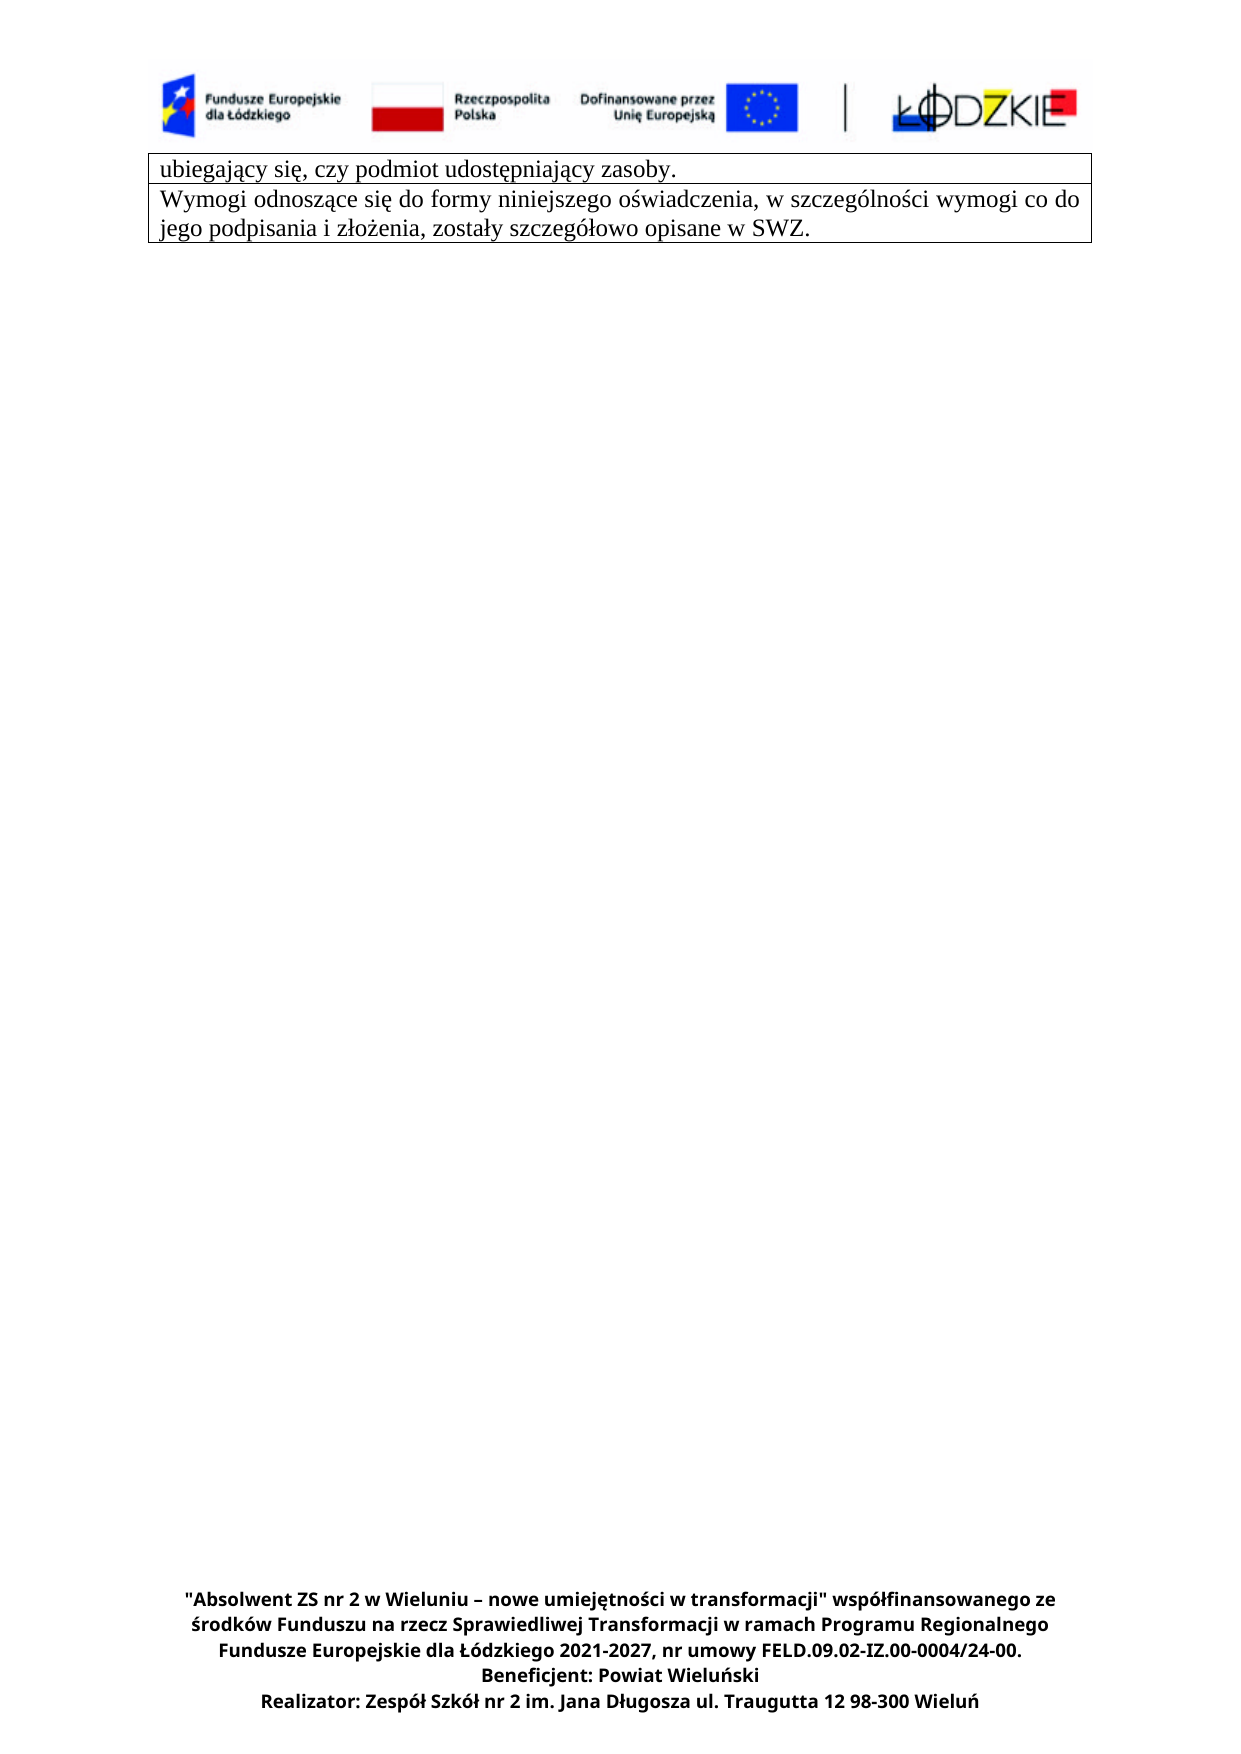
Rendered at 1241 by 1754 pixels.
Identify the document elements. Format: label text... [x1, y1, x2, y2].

picture [147, 59, 1093, 154]
table_cell Wymogi odnoszące się do formy niniejszego oświadczenia, w szczególności wymogi co do jego podpisania i złożenia, zostały szczegółowo opisane w SWZ. [149, 184, 1091, 242]
